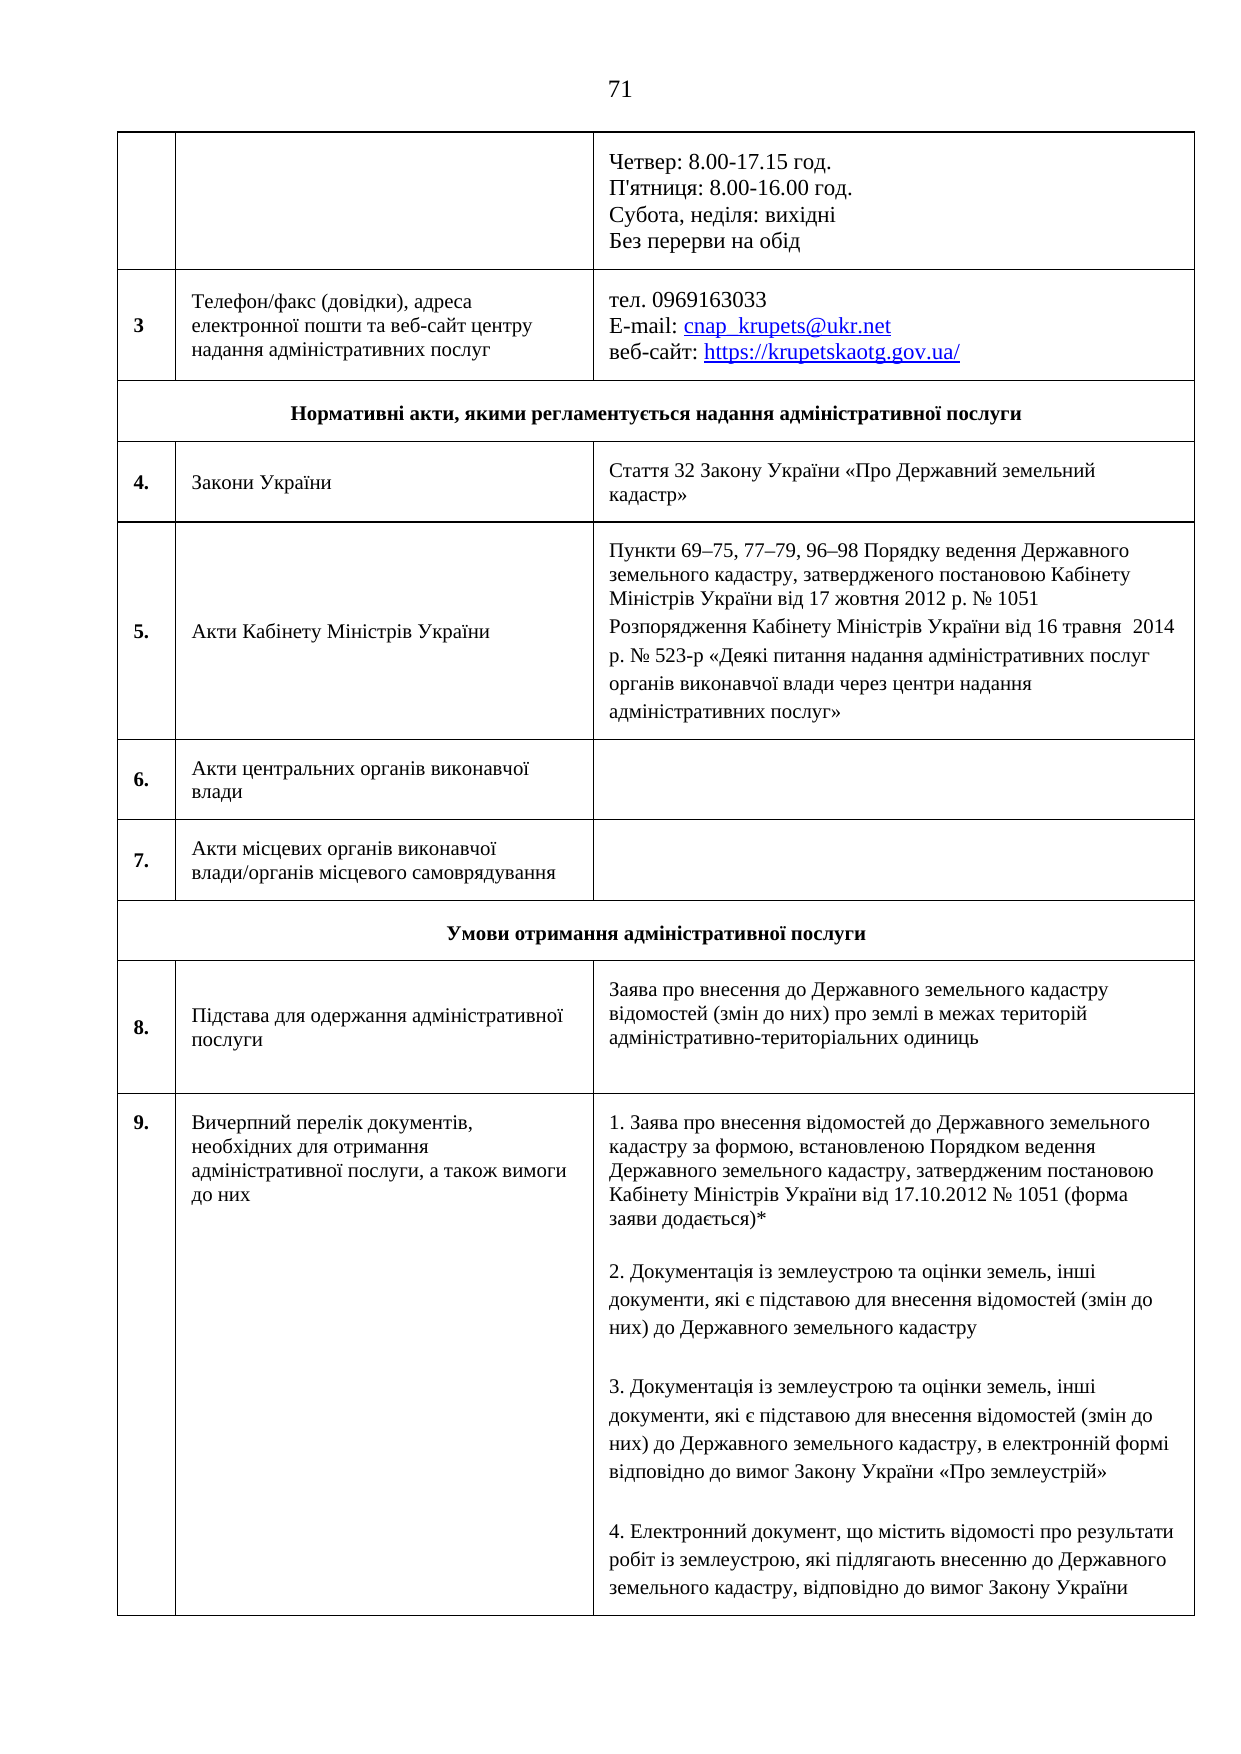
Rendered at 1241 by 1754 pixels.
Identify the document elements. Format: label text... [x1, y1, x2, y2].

table_cell Акти центральних органів виконавчої влади [176, 740, 593, 819]
table_cell 8. [118, 961, 175, 1093]
table_cell 7. [118, 820, 175, 899]
table_cell Нормативні акти, якими регламентується надання адміністративної послуги [118, 381, 1194, 441]
table_cell Умови отримання адміністративної послуги [118, 901, 1194, 960]
table_cell 6. [118, 740, 175, 819]
table_cell Стаття 32 Закону України «Про Державний земельний кадастр» [594, 442, 1194, 521]
table_cell [594, 820, 1194, 899]
table_cell 9. [118, 1094, 175, 1615]
table_cell Пункти 69–75, 77–79, 96–98 Порядку ведення Державного земельного кадастру, затвердженого постановою Кабінету Міністрів України від 17 жовтня 2012 р. № 1051 Розпорядження Кабінету Міністрів України від 16 травня 2014 р. № 523-р «Деякі питання надання адміністративних послуг органів виконавчої влади через центри надання адміністративних послуг» [594, 523, 1194, 739]
table_cell Закони України [176, 442, 593, 521]
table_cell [176, 1094, 593, 1615]
table_cell Акти Кабінету Міністрів України [176, 523, 593, 739]
table_cell 5. [118, 523, 175, 739]
table_cell Акти місцевих органів виконавчої влади/органів місцевого самоврядування [176, 820, 593, 899]
table_cell Підстава для одержання адміністративної послуги [176, 961, 593, 1093]
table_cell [176, 133, 593, 269]
table_cell 4. [118, 442, 175, 521]
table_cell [594, 133, 1194, 269]
table_cell Телефон/факс (довідки), адреса електронної пошти та веб-сайт центру надання адміністративних послуг [176, 270, 593, 380]
table_cell Заява про внесення до Державного земельного кадастру відомостей (змін до них) про землі в межах територій адміністративно-територіальних одиниць [594, 961, 1194, 1093]
table_cell 2 [118, 133, 175, 269]
table_cell [594, 740, 1194, 819]
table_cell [594, 1094, 1194, 1615]
table_cell 3 [118, 270, 175, 380]
table_cell тел. 0969163033 E-mail: cnap_krupets@ukr.net веб-сайт: https://krupetskaotg.gov.ua/ [594, 270, 1194, 380]
